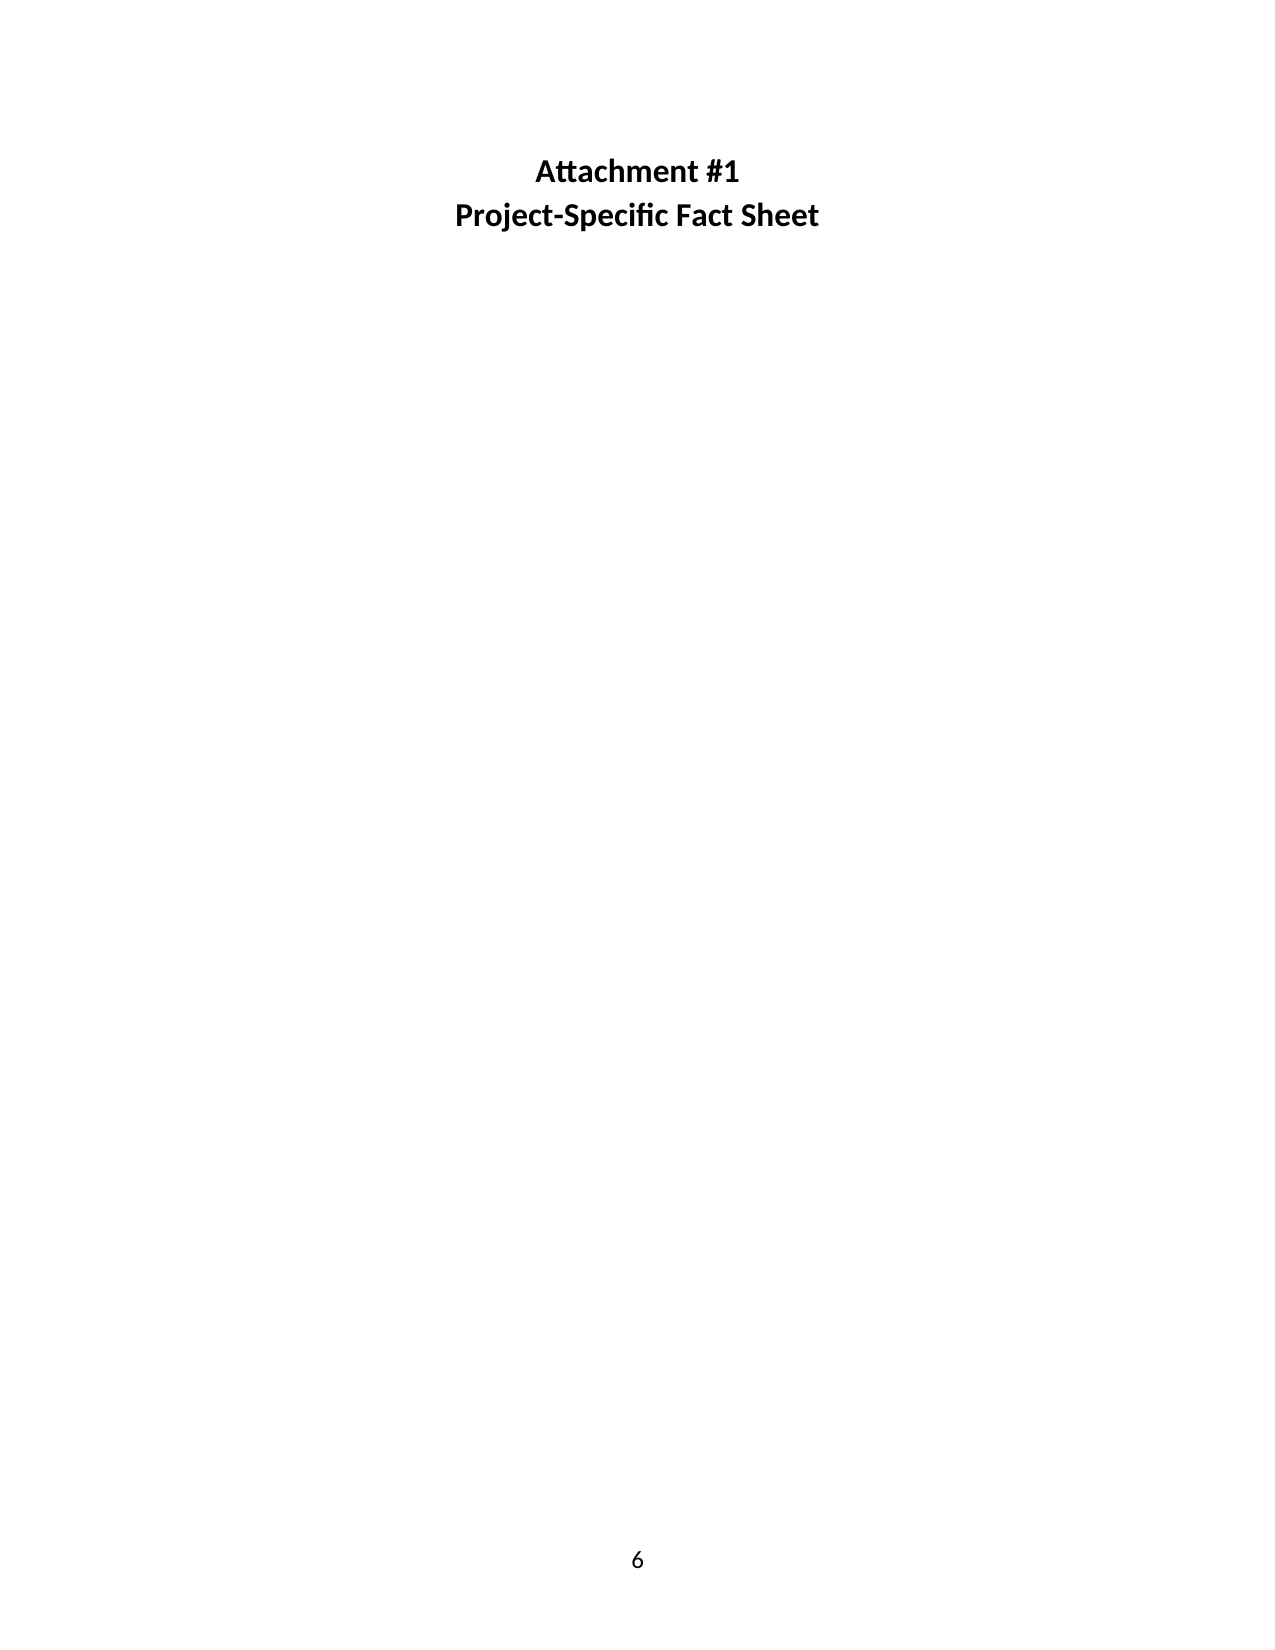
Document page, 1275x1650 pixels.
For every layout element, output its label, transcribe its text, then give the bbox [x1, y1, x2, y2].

text Attachment #1 Project-Specific Fact Sheet [150, 150, 1125, 235]
